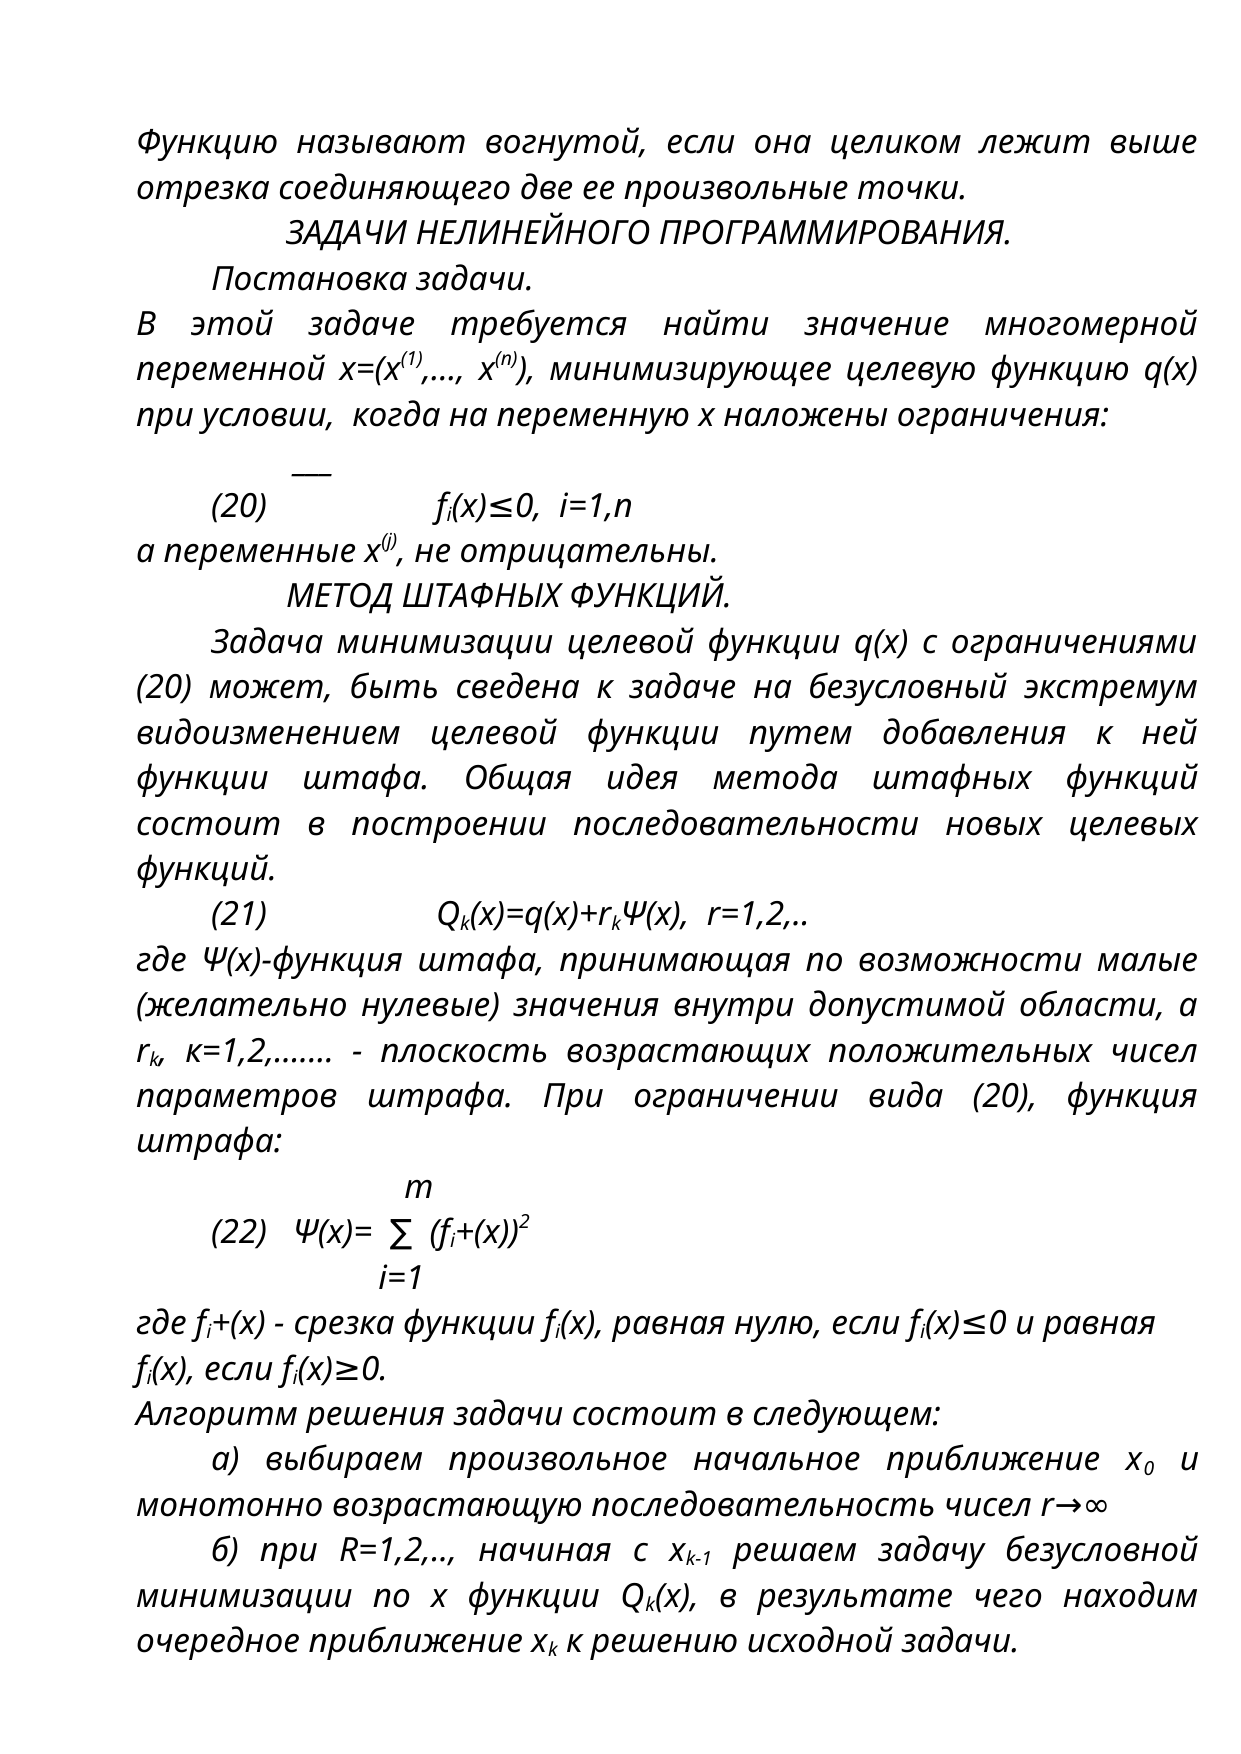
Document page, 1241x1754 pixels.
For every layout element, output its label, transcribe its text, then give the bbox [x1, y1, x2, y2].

text б) при R=1,2,.., начиная с хk-1 решаем задачу безусловной минимизации по х функции Qk(х), в результате чего находим очередное приближение xk к решению исходной задачи. [136, 1526, 1199, 1662]
text (21) Qk(x)=q(x)+rkΨ(x), r=1,2,.. [136, 890, 1199, 936]
text ЗАДАЧИ НЕЛИНЕЙНОГО ПРОГРАММИРОВАНИЯ. [211, 209, 1199, 254]
text а) выбираем произвольное начальное приближение х0 и монотонно возрастающую последовательность чисел r→∞ [136, 1435, 1199, 1526]
text Алгоритм решения задачи состоит в следующем: [136, 1390, 1199, 1435]
text m [136, 1163, 1199, 1208]
text i=1 [136, 1253, 1199, 1299]
text Задача минимизации целевой функции q(х) с ограничениями (20) может, быть сведена к задаче на безусловный экстремум видоизменением целевой функции путем добавления к ней функции штафа. Общая идея метода штафных функций состоит в построении последовательности новых целевых функций. [136, 618, 1199, 890]
text а переменные х(j), не отрицательны. [136, 527, 1199, 572]
text (20) fi(x)≤0, i=1,n [136, 481, 1199, 527]
text МЕТОД ШТАФНЫХ ФУНКЦИЙ. [211, 572, 1199, 618]
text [136, 118, 1199, 209]
text где Ψ(х)-функция штафа, принимающая по возможности малые (желательно нулевые) значения внутри допустимой области, а rk, к=1,2,....... - плоскость возрастающих положительных чисел параметров штрафа. При ограничении вида (20), функция штрафа: [136, 936, 1199, 1163]
text где fi+(х) - срезка функции fi(x), равная нулю, если fi(х)≤0 и равная fi(х), если fi(х)≥0. [136, 1299, 1199, 1390]
text В этой задаче требуется найти значение многомерной переменной х=(х(1),..., х(n)), минимизирующее целевую функцию q(х) при условии, когда на переменную х наложены ограничения: ___ [136, 300, 1199, 481]
text (22) Ψ(х)= ∑ (fi+(x))2 [136, 1208, 1199, 1253]
text Постановка задачи. [136, 254, 1199, 300]
